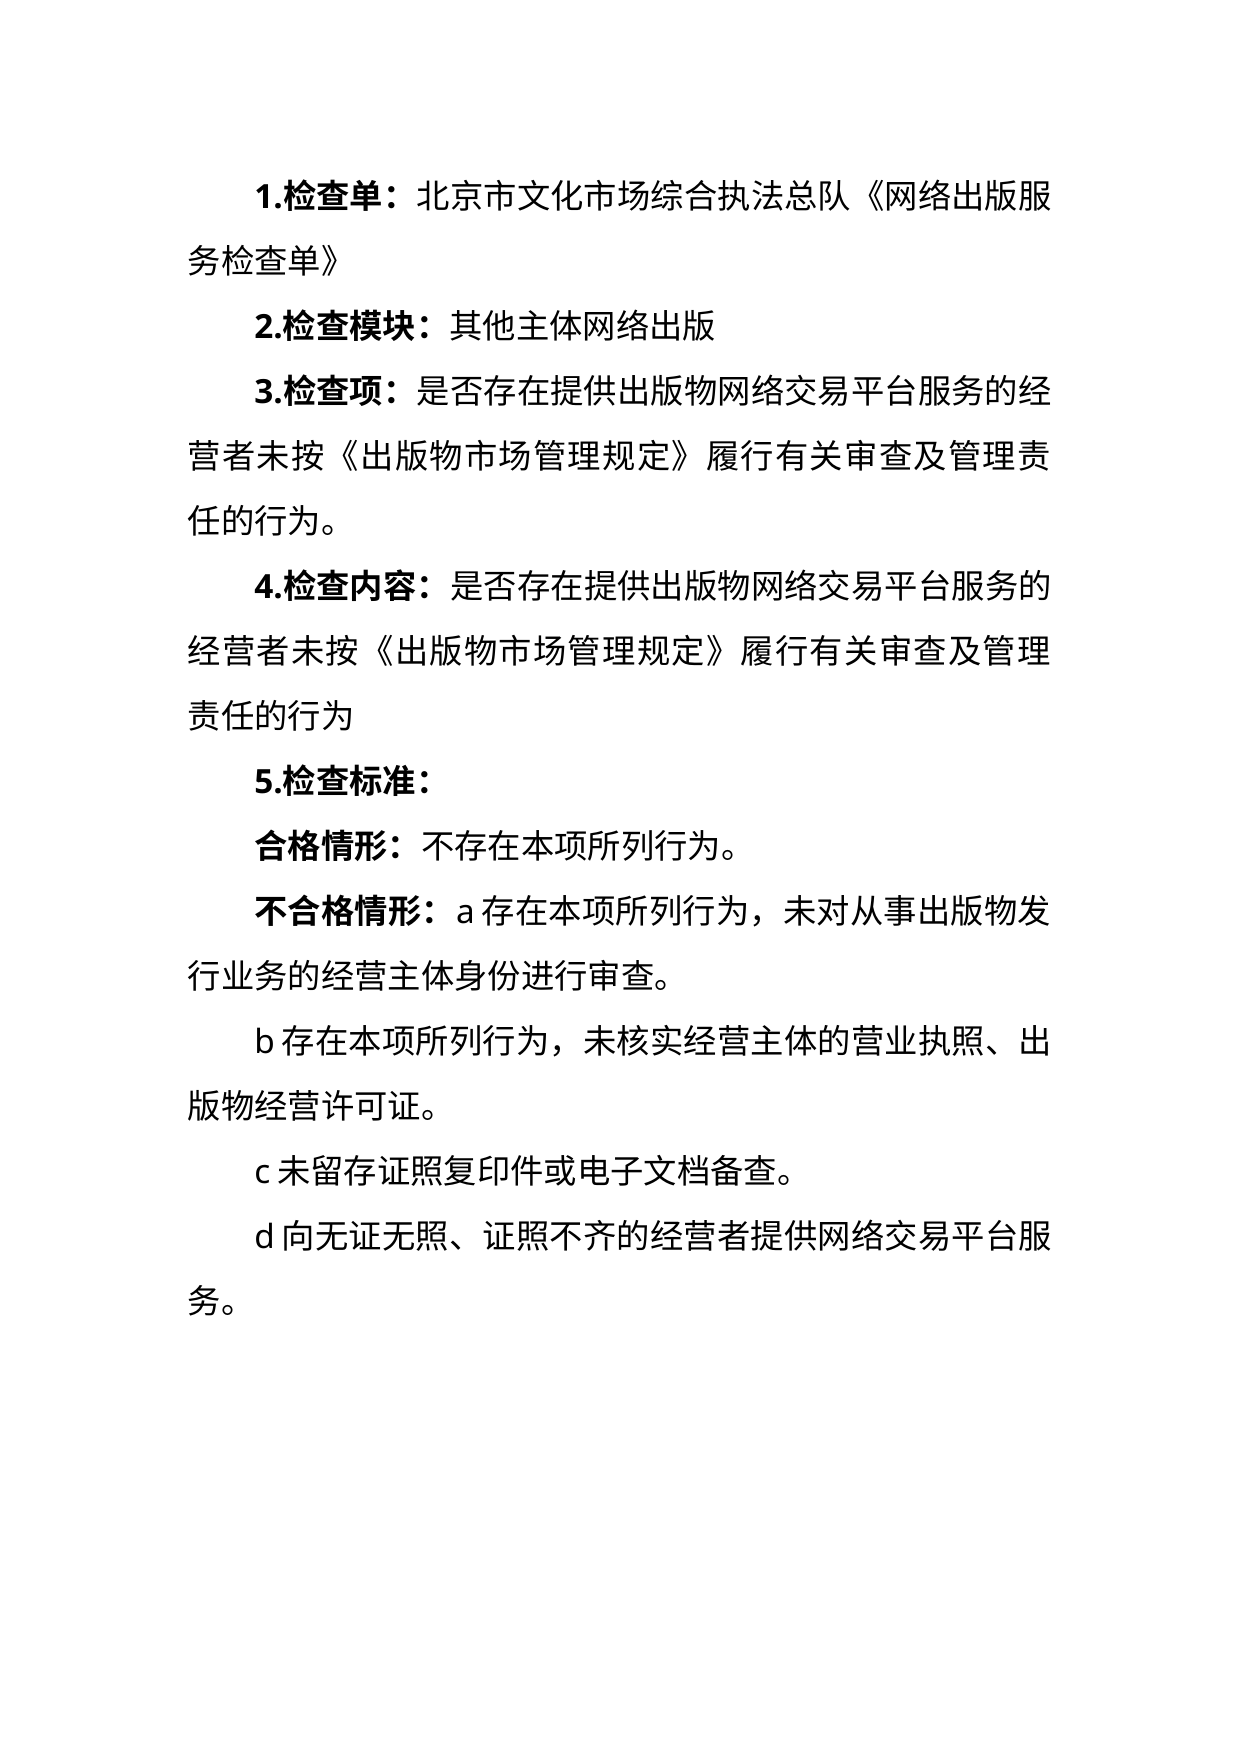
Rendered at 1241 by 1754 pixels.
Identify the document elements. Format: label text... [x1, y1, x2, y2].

text d向无证无照、证照不齐的经营者提供网络交易平台服务。 [187, 1202, 1053, 1332]
text 1.检查单：北京市文化市场综合执法总队《网络出版服务检查单》 [187, 162, 1053, 292]
text b存在本项所列行为，未核实经营主体的营业执照、出版物经营许可证。 [187, 1007, 1053, 1137]
text c未留存证照复印件或电子文档备查。 [187, 1137, 1053, 1202]
text 2.检查模块：其他主体网络出版 [187, 292, 1053, 357]
text 3.检查项：是否存在提供出版物网络交易平台服务的经营者未按《出版物市场管理规定》履行有关审查及管理责任的行为。 [187, 357, 1053, 552]
text 4.检查内容：是否存在提供出版物网络交易平台服务的经营者未按《出版物市场管理规定》履行有关审查及管理责任的行为 [187, 552, 1053, 747]
text 不合格情形：a存在本项所列行为，未对从事出版物发行业务的经营主体身份进行审查。 [187, 877, 1053, 1007]
text 5.检查标准： [187, 747, 1053, 812]
text 合格情形：不存在本项所列行为。 [187, 812, 1053, 877]
